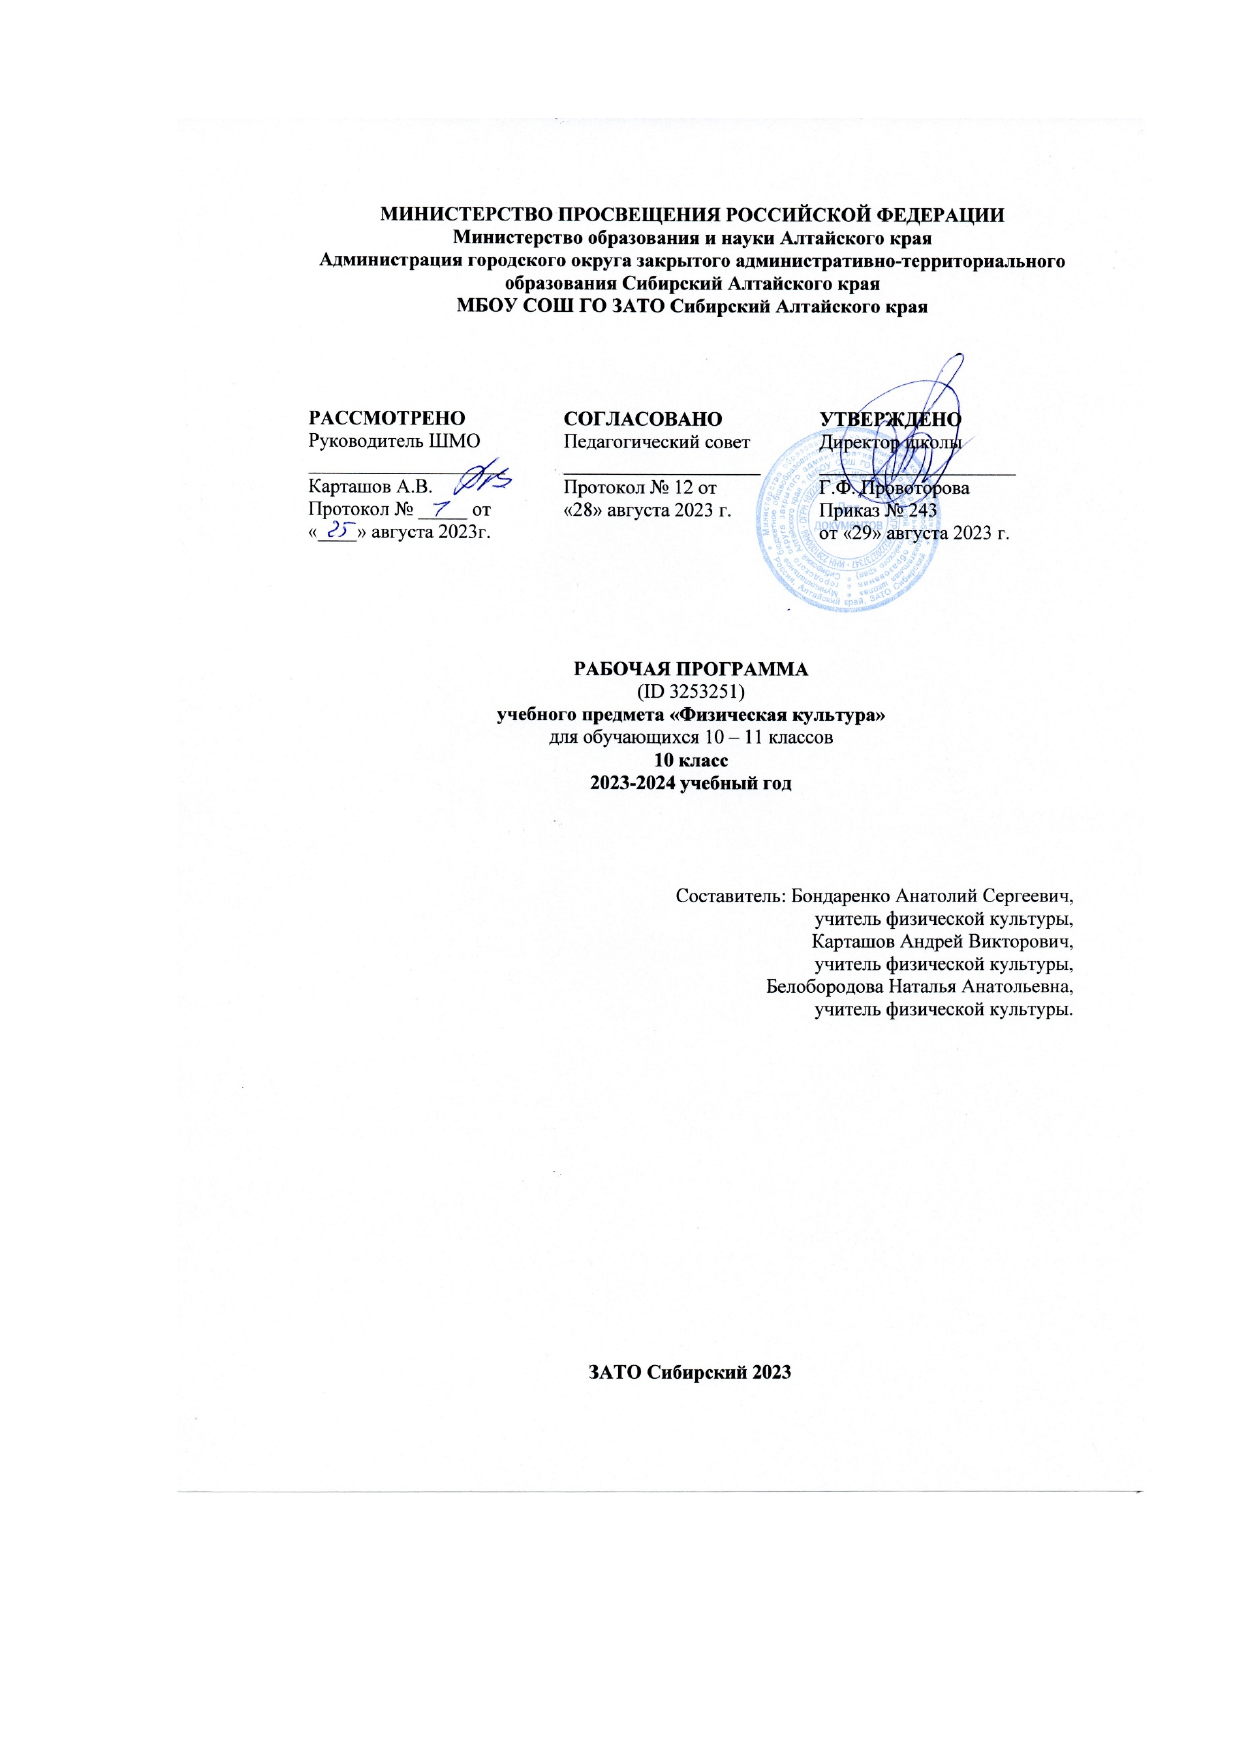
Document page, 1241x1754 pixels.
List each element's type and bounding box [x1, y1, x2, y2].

picture [177, 118, 1152, 1497]
